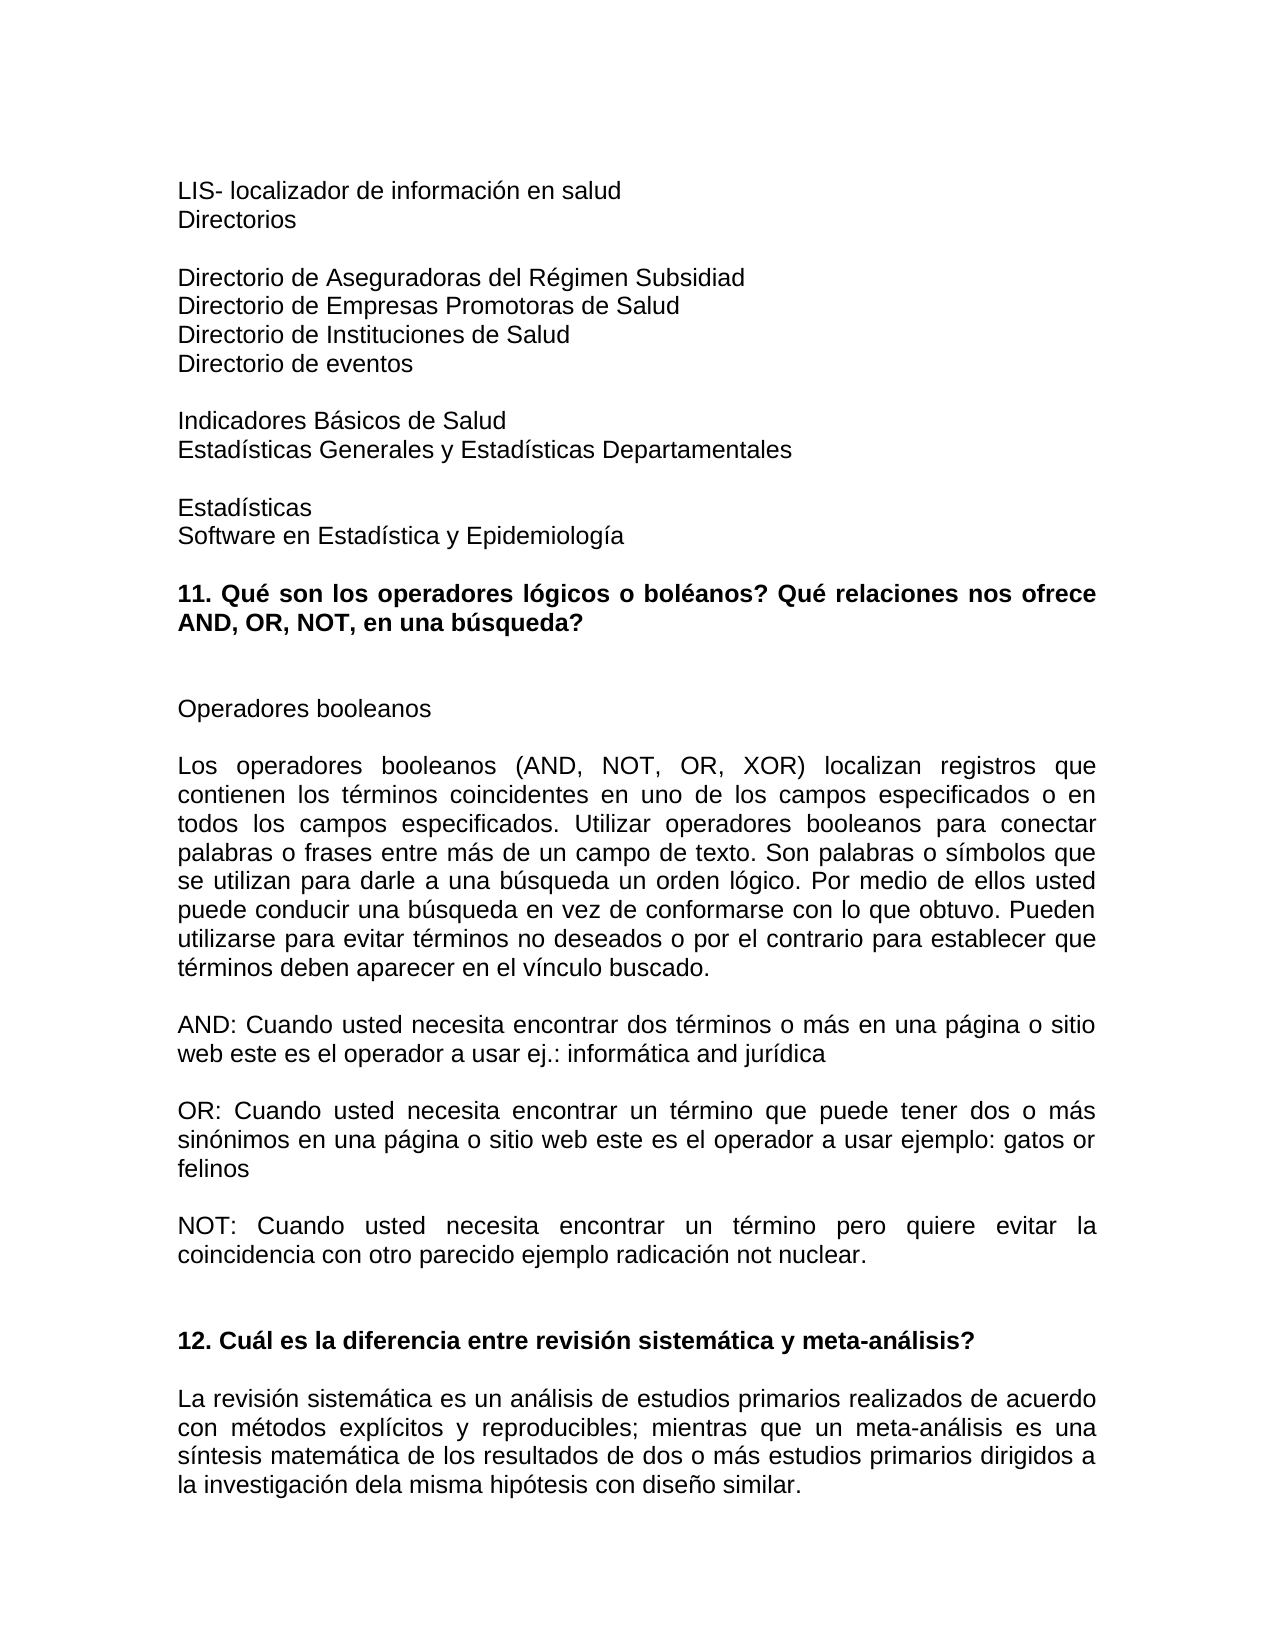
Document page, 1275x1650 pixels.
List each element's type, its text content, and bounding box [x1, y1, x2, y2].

text Directorio de Instituciones de Salud [177, 320, 1098, 349]
text Operadores booleanos [177, 694, 1098, 723]
text Directorio de Aseguradoras del Régimen Subsidiad [177, 263, 1098, 291]
text Estadísticas [177, 493, 1098, 521]
text Indicadores Básicos de Salud [177, 378, 1098, 435]
text LIS- localizador de información en salud [177, 176, 1098, 205]
text NOT: Cuando usted necesita encontrar un término pero quiere evitar la coincidencia con otro parecido ejemplo radicación not nuclear. [177, 1211, 1098, 1269]
text La revisión sistemática es un análisis de estudios primarios realizados de acuerdo con métodos explícitos y reproducibles; mientras que un meta-análisis es una síntesis matemática de los resultados de dos o más estudios primarios dirigidos a la investigación dela misma hipótesis con diseño similar. [177, 1384, 1098, 1499]
text AND: Cuando usted necesita encontrar dos términos o más en una página o sitio web este es el operador a usar ej.: informática and jurídica [177, 1010, 1098, 1068]
text Directorios [177, 205, 1098, 234]
text Directorio de Empresas Promotoras de Salud [177, 291, 1098, 320]
text 12. Cuál es la diferencia entre revisión sistemática y meta-análisis? [177, 1326, 1098, 1355]
text Estadísticas Generales y Estadísticas Departamentales [177, 435, 1098, 464]
text Software en Estadística y Epidemiología [177, 521, 1098, 550]
text OR: Cuando usted necesita encontrar un término que puede tener dos o más sinónimos en una página o sitio web este es el operador a usar ejemplo: gatos or felinos [177, 1096, 1098, 1183]
text Los operadores booleanos (AND, NOT, OR, XOR) localizan registros que contienen los términos coincidentes en uno de los campos especificados o en todos los campos especificados. Utilizar operadores booleanos para conectar palabras o frases entre más de un campo de texto. Son palabras o símbolos que se utilizan para darle a una búsqueda un orden lógico. Por medio de ellos usted puede conducir una búsqueda en vez de conformarse con lo que obtuvo. Pueden utilizarse para evitar términos no deseados o por el contrario para establecer que términos deben aparecer en el vínculo buscado. [177, 751, 1098, 981]
text Directorio de eventos [177, 349, 1098, 378]
text 11. Qué son los operadores lógicos o boléanos? Qué relaciones nos ofrece AND, OR, NOT, en una búsqueda? [177, 579, 1098, 636]
